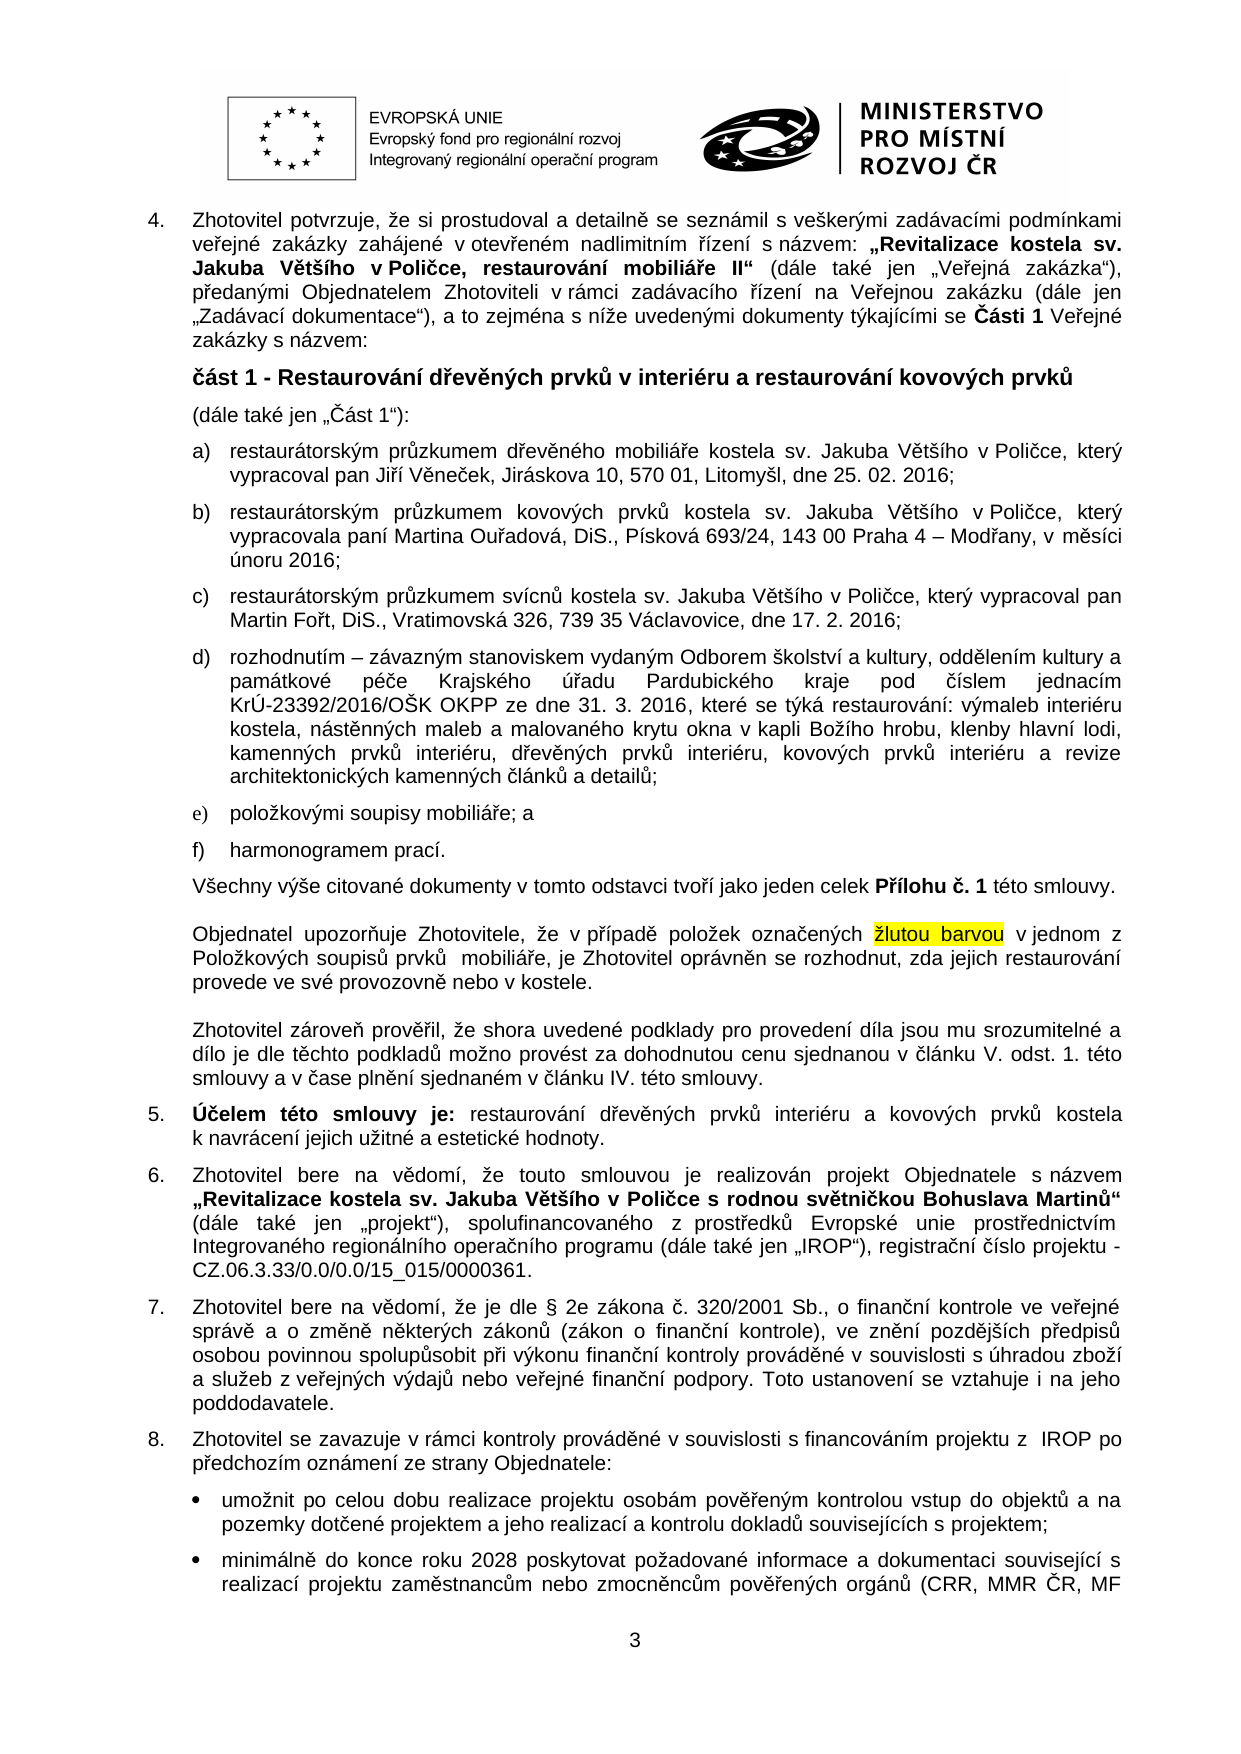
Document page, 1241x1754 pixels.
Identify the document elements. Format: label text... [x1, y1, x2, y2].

list Zhotovitel bere na vědomí, že touto smlouvou je realizován projekt Objednatele s názvem „Revitalizace kostela sv. Jakuba Většího v Poličce s rodnou světničkou Bohuslava Martinů“ (dále také jen „projekt“), spolufinancovaného z prostředků Evropské unie prostřednictvím Integrovaného regionálního operačního programu (dále také jen „IROP“), registrační číslo projektu - CZ.06.3.33/0.0/0.0/15_015/0000361. [148, 1162, 1122, 1282]
list harmonogramem prací. [192, 837, 1122, 861]
list restaurátorským průzkumem dřevěného mobiliáře kostela sv. Jakuba Většího v Poličce, který vypracoval pan Jiří Věneček, Jiráskova 10, 570 01, Litomyšl, dne 25. 02. 2016; [192, 439, 1122, 487]
list položkovými soupisy mobiliáře; a [192, 801, 1122, 825]
text Zhotovitel zároveň prověřil, že shora uvedené podklady pro provedení díla jsou mu srozumitelné a dílo je dle těchto podkladů možno provést za dohodnutou cenu sjednanou v článku V. odst. 1. této smlouvy a v čase plnění sjednaném v článku IV. této smlouvy. [192, 1018, 1122, 1089]
list Zhotovitel bere na vědomí, že je dle § 2e zákona č. 320/2001 Sb., o finanční kontrole ve veřejné správě a o změně některých zákonů (zákon o finanční kontrole), ve znění pozdějších předpisů osobou povinnou spolupůsobit při výkonu finanční kontroly prováděné v souvislosti s úhradou zboží a služeb z veřejných výdajů nebo veřejné finanční podpory. Toto ustanovení se vztahuje i na jeho poddodavatele. [148, 1295, 1122, 1414]
list umožnit po celou dobu realizace projektu osobám pověřeným kontrolou vstup do objektů a na pozemky dotčené projektem a jeho realizací a kontrolu dokladů souvisejících s projektem; [192, 1487, 1122, 1535]
list (dále také jen „Část 1“): [192, 403, 1122, 427]
list rozhodnutím – závazným stanoviskem vydaným Odborem školství a kultury, oddělením kultury a památkové péče Krajského úřadu Pardubického kraje pod číslem jednacím KrÚ-23392/2016/OŠK OKPP ze dne 31. 3. 2016, které se týká restaurování: výmaleb interiéru kostela, nástěnných maleb a malovaného krytu okna v kapli Božího hrobu, klenby hlavní lodi, kamenných prvků interiéru, dřevěných prvků interiéru, kovových prvků interiéru a revize architektonických kamenných článků a detailů; [192, 644, 1122, 788]
list Zhotovitel potvrzuje, že si prostudoval a detailně se seznámil s veškerými zadávacími podmínkami veřejné zakázky zahájené v otevřeném nadlimitním řízení s názvem: „Revitalizace kostela sv. Jakuba Většího v Poličce, restaurování mobiliáře II“ (dále také jen „Veřejná zakázka“), předanými Objednatelem Zhotoviteli v rámci zadávacího řízení na Veřejnou zakázku (dále jen „Zadávací dokumentace“), a to zejména s níže uvedenými dokumenty týkajícími se Části 1 Veřejné zakázky s názvem: [148, 208, 1122, 351]
list Účelem této smlouvy je: restaurování dřevěných prvků interiéru a kovových prvků kostela k navrácení jejich užitné a estetické hodnoty. [148, 1102, 1122, 1150]
list část 1 - Restaurování dřevěných prvků v interiéru a restaurování kovových prvků [192, 364, 1122, 390]
text Všechny výše citované dokumenty v tomto odstavci tvoří jako jeden celek Přílohu č. 1 této smlouvy. [192, 874, 1122, 898]
picture [199, 68, 1070, 208]
text Objednatel upozorňuje Zhotovitele, že v případě položek označených žlutou barvou v jednom z Položkových soupisů prvků mobiliáře, je Zhotovitel oprávněn se rozhodnut, zda jejich restaurování provede ve své provozovně nebo v kostele. [192, 922, 1122, 994]
list Zhotovitel se zavazuje v rámci kontroly prováděné v souvislosti s financováním projektu z IROP po předchozím oznámení ze strany Objednatele: [148, 1427, 1122, 1475]
list restaurátorským průzkumem svícnů kostela sv. Jakuba Většího v Poličce, který vypracoval pan Martin Fořt, DiS., Vratimovská 326, 739 35 Václavovice, dne 17. 2. 2016; [192, 584, 1122, 632]
list restaurátorským průzkumem kovových prvků kostela sv. Jakuba Většího v Poličce, který vypracovala paní Martina Ouřadová, DiS., Písková 693/24, 143 00 Praha 4 – Modřany, v měsíci únoru 2016; [192, 500, 1122, 572]
